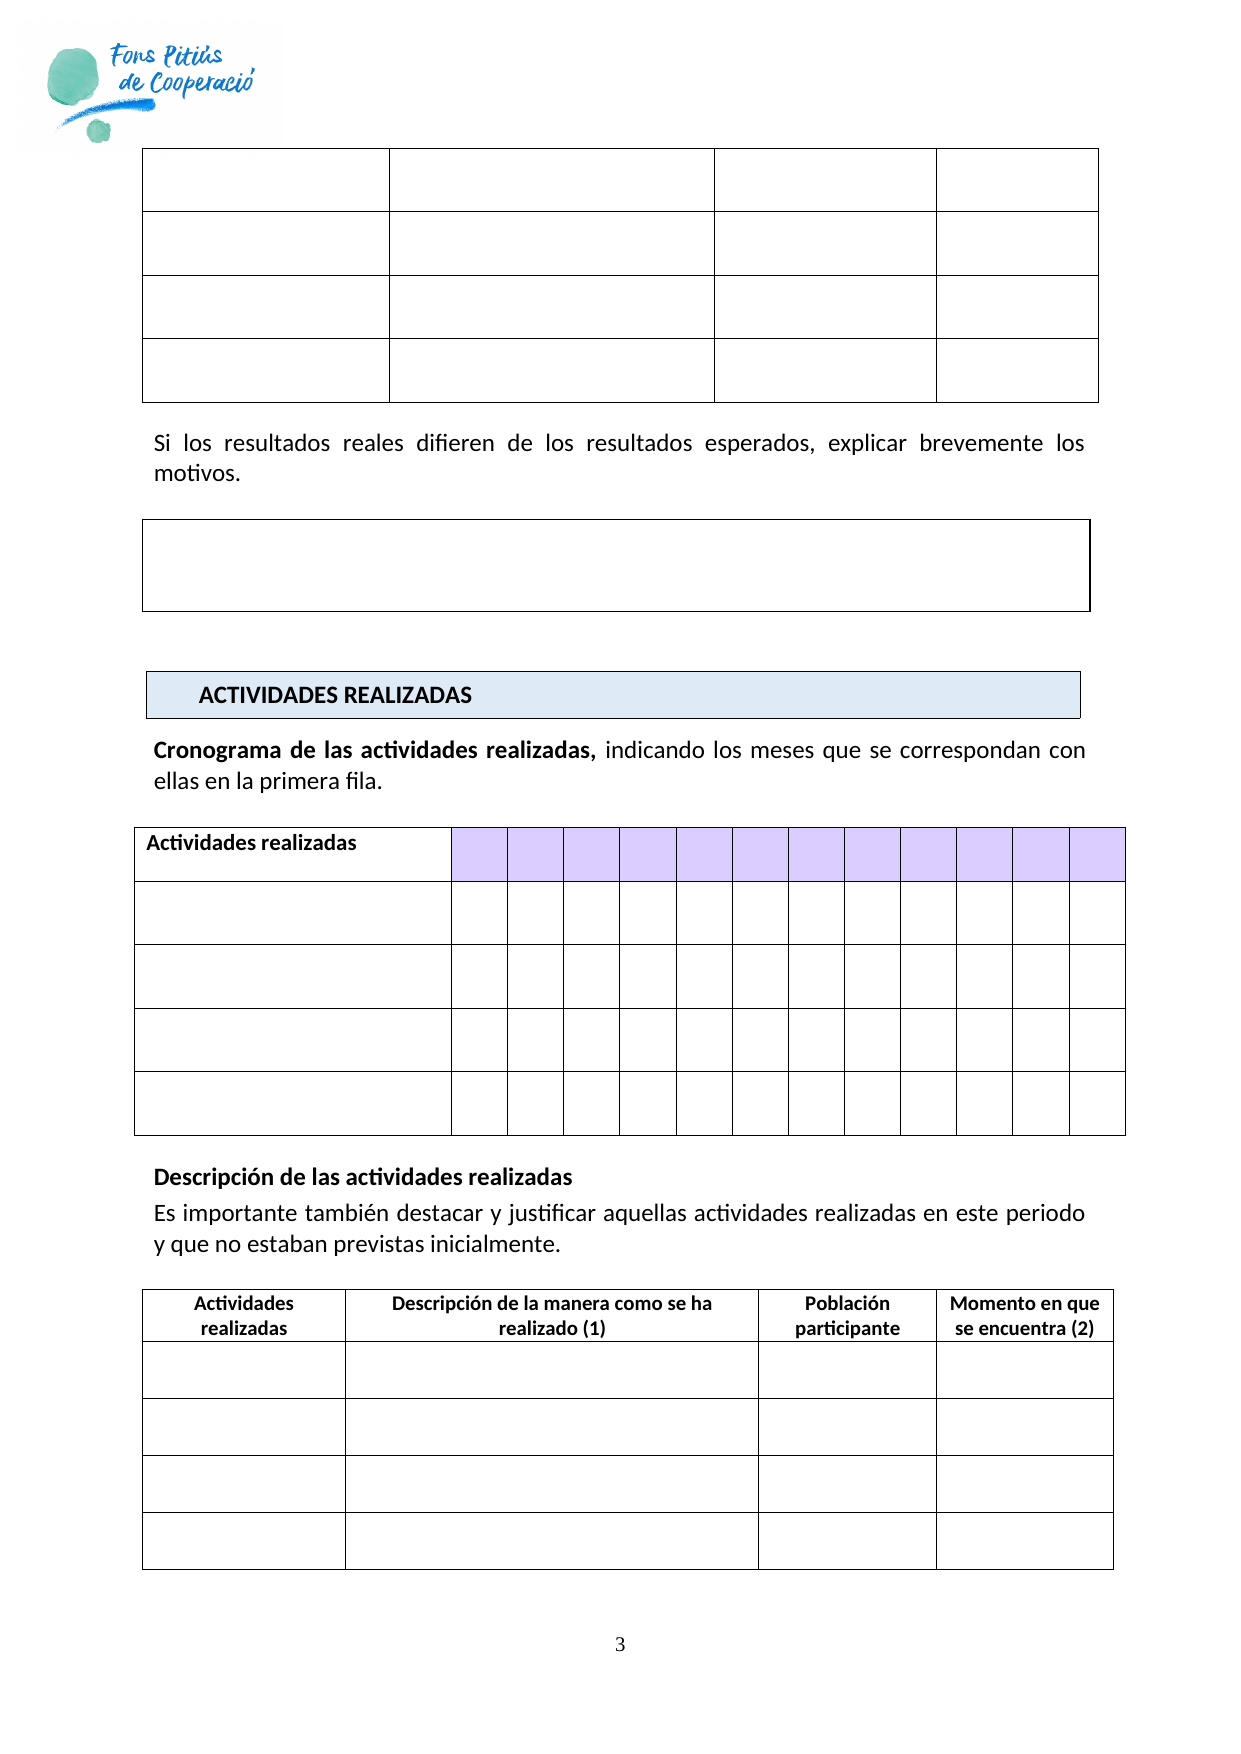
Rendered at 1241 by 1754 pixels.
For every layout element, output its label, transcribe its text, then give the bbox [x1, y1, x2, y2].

table_cell [143, 1513, 345, 1569]
table_cell [1013, 882, 1069, 944]
table_header [901, 828, 956, 881]
table_cell [143, 276, 389, 338]
table_header Población participante [759, 1290, 936, 1341]
table_cell [620, 1072, 676, 1135]
table_cell [390, 149, 714, 211]
table_cell [937, 212, 1098, 275]
table_cell [733, 945, 788, 1008]
table_cell [733, 1009, 788, 1071]
table_cell [937, 1342, 1113, 1398]
table_cell [390, 339, 714, 402]
table_header [620, 828, 676, 881]
table_cell [620, 1009, 676, 1071]
table_header [845, 828, 900, 881]
table_cell [143, 149, 389, 211]
table_header [1013, 828, 1069, 881]
table_header [1070, 828, 1125, 881]
table_cell [1070, 1009, 1125, 1071]
table_cell [508, 1009, 563, 1071]
table_cell [937, 149, 1098, 211]
table_cell [677, 1072, 732, 1135]
table_cell [733, 1072, 788, 1135]
table_cell [508, 945, 563, 1008]
table_cell [937, 1399, 1113, 1455]
table_cell [135, 882, 451, 944]
table_cell [677, 945, 732, 1008]
table_cell [1070, 882, 1125, 944]
table_cell [346, 1342, 758, 1398]
table_cell [845, 1009, 900, 1071]
table_cell [1013, 1009, 1069, 1071]
table_cell [937, 339, 1098, 402]
table_cell [789, 1072, 844, 1135]
table_cell [759, 1342, 936, 1398]
table_cell [143, 1342, 345, 1398]
text Es importante también destacar y justificar aquellas actividades realizadas en este periodo y que no estaban previstas inicialmente. [153, 1197, 1087, 1258]
table_cell [620, 945, 676, 1008]
table_cell [733, 882, 788, 944]
table_header Momento en que se encuentra (2) [937, 1290, 1113, 1341]
table_cell [957, 945, 1012, 1008]
title Si los resultados reales difieren de los resultados esperados, explicar brevemente los motivos. [153, 427, 1087, 488]
title Cronograma de las actividades realizadas, indicando los meses que se correspondan con ellas en la primera fila. [153, 734, 1087, 795]
table_cell [564, 1009, 619, 1071]
table_cell [957, 1072, 1012, 1135]
table_cell [143, 339, 389, 402]
table_cell [143, 1456, 345, 1512]
table_header [143, 520, 1089, 611]
table_cell [452, 1072, 507, 1135]
table_header Actividades realizadas [143, 1290, 345, 1341]
table_header [508, 828, 563, 881]
table_cell [1013, 945, 1069, 1008]
table_cell [508, 882, 563, 944]
table_cell [1013, 1072, 1069, 1135]
table_header [452, 828, 507, 881]
table_cell [937, 1513, 1113, 1569]
table_cell [452, 882, 507, 944]
table_cell [715, 276, 936, 338]
table_cell [901, 1009, 956, 1071]
table_cell [715, 149, 936, 211]
table_cell [508, 1072, 563, 1135]
table_cell [789, 945, 844, 1008]
table_header [733, 828, 788, 881]
table_cell [143, 212, 389, 275]
table_cell [135, 1072, 451, 1135]
table_cell [957, 1009, 1012, 1071]
table_cell [135, 945, 451, 1008]
table_header [789, 828, 844, 881]
table_cell [564, 1072, 619, 1135]
table_cell [452, 945, 507, 1008]
table_cell [677, 882, 732, 944]
table_cell [452, 1009, 507, 1071]
table_header [957, 828, 1012, 881]
table_header [677, 828, 732, 881]
table_cell [901, 1072, 956, 1135]
table_cell [845, 882, 900, 944]
table_cell [901, 882, 956, 944]
table_cell [346, 1399, 758, 1455]
table_cell [390, 212, 714, 275]
table_cell [759, 1399, 936, 1455]
subtitle Descripción de las actividades realizadas [153, 1161, 1087, 1191]
table_cell [1070, 945, 1125, 1008]
table_cell [677, 1009, 732, 1071]
table_cell [901, 945, 956, 1008]
table_cell [1070, 1072, 1125, 1135]
table_cell [715, 339, 936, 402]
table_cell [759, 1456, 936, 1512]
table_cell [564, 945, 619, 1008]
table_cell [789, 882, 844, 944]
table_cell [845, 945, 900, 1008]
table_cell [143, 1399, 345, 1455]
table_cell [937, 1456, 1113, 1512]
table_header Descripción de la manera como se ha realizado (1) [346, 1290, 758, 1341]
table_cell [937, 276, 1098, 338]
table_cell [845, 1072, 900, 1135]
table_cell [957, 882, 1012, 944]
table_cell [135, 1009, 451, 1071]
picture [19, 19, 283, 157]
table_header Actividades realizadas [135, 828, 451, 881]
table_cell [715, 212, 936, 275]
table_cell [346, 1513, 758, 1569]
table_cell [620, 882, 676, 944]
table_cell [390, 276, 714, 338]
table_cell [759, 1513, 936, 1569]
table_header [564, 828, 619, 881]
table_cell [564, 882, 619, 944]
table_cell [789, 1009, 844, 1071]
table_cell [346, 1456, 758, 1512]
